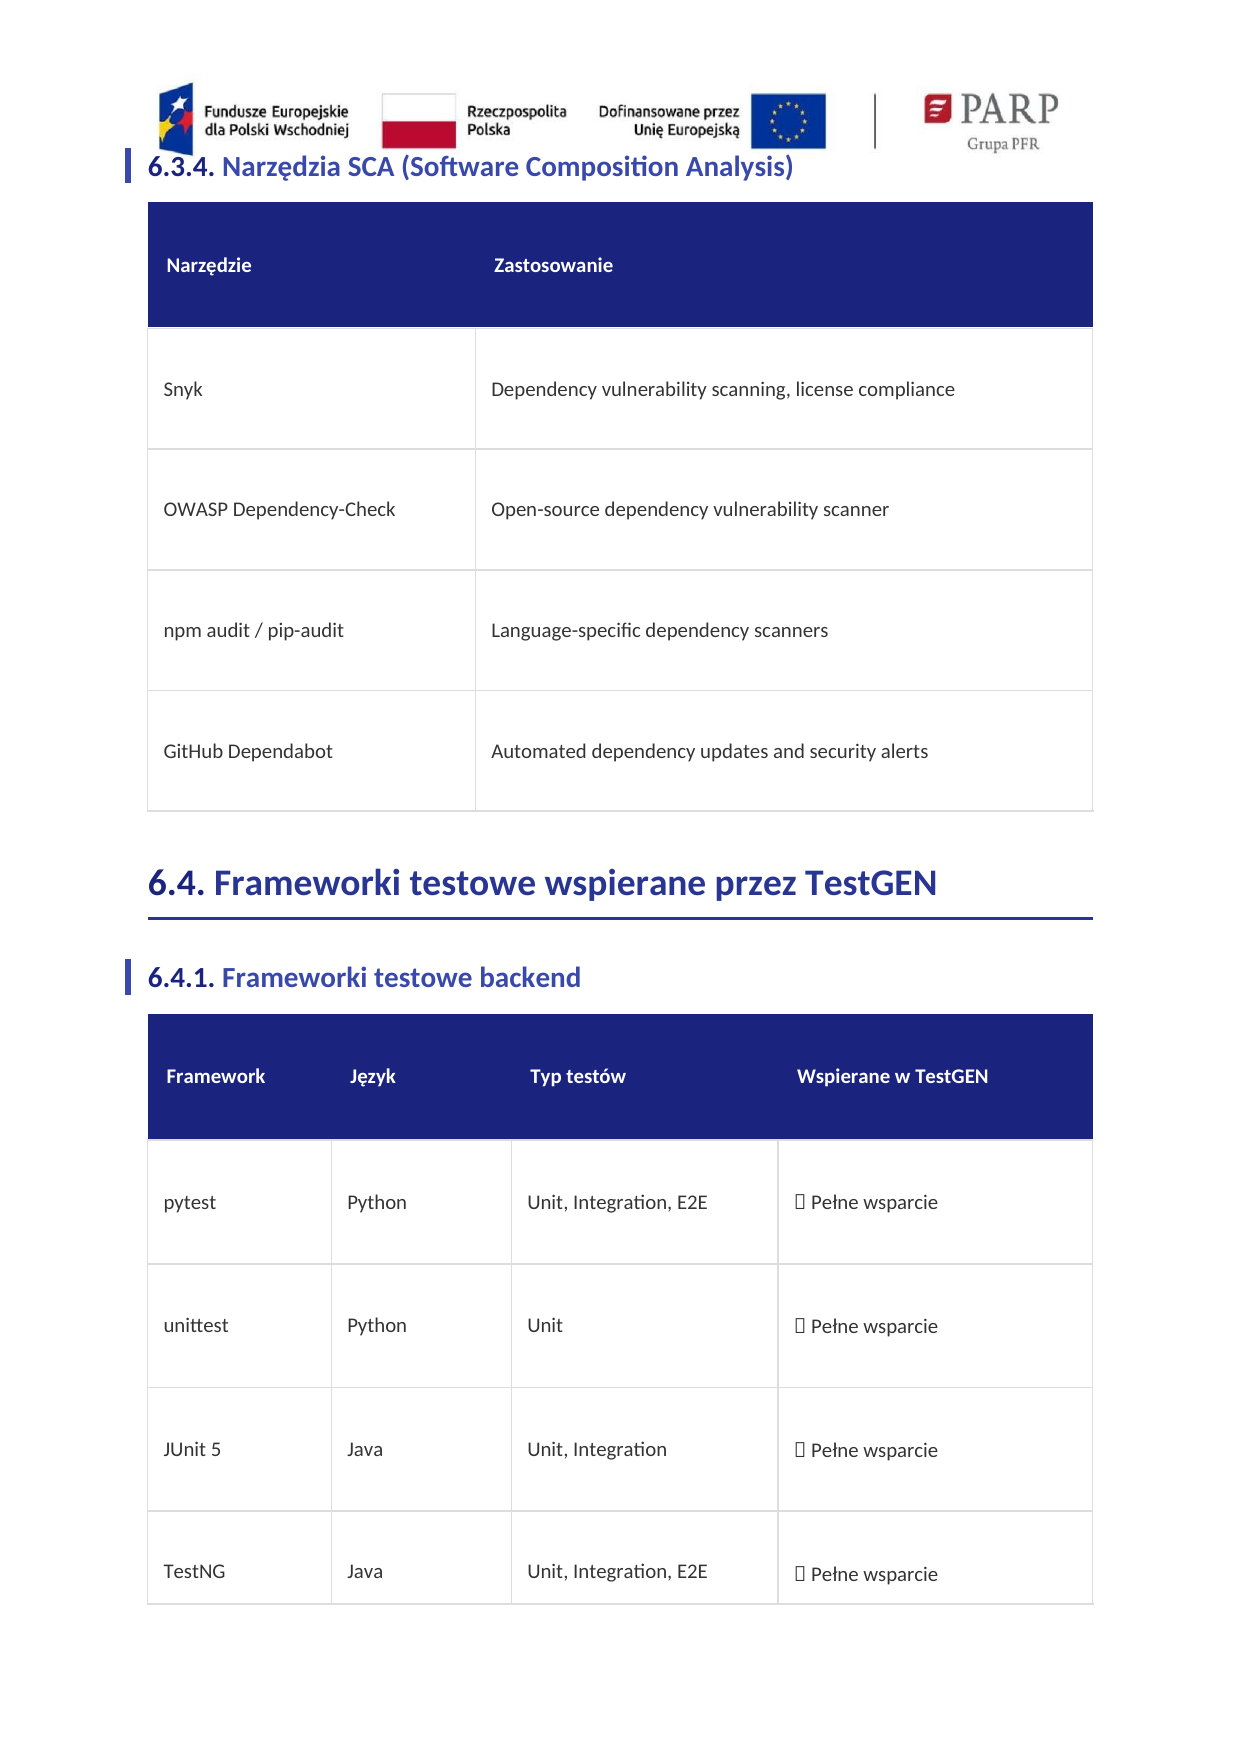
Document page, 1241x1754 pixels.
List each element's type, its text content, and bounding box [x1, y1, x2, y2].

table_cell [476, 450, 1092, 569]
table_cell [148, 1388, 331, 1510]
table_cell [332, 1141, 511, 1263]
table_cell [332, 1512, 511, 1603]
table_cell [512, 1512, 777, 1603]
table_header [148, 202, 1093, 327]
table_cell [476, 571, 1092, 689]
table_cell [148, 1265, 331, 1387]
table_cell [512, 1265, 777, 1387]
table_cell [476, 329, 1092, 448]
subtitle 6.4.1. Frameworki testowe backend [131, 959, 1093, 995]
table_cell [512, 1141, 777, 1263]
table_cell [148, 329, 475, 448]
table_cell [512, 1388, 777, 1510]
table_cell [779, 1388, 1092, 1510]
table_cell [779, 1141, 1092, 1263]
subtitle 6.4. Frameworki testowe wspierane przez TestGEN [148, 859, 1093, 917]
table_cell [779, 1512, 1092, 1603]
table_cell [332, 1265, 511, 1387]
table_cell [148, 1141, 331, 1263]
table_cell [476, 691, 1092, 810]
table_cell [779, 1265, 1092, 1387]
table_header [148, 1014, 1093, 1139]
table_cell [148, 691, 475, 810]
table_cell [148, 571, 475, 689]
subtitle 6.3.4. Narzędzia SCA (Software Composition Analysis) [148, 148, 1093, 183]
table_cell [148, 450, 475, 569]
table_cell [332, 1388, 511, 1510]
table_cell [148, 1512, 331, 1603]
picture [147, 73, 1060, 164]
